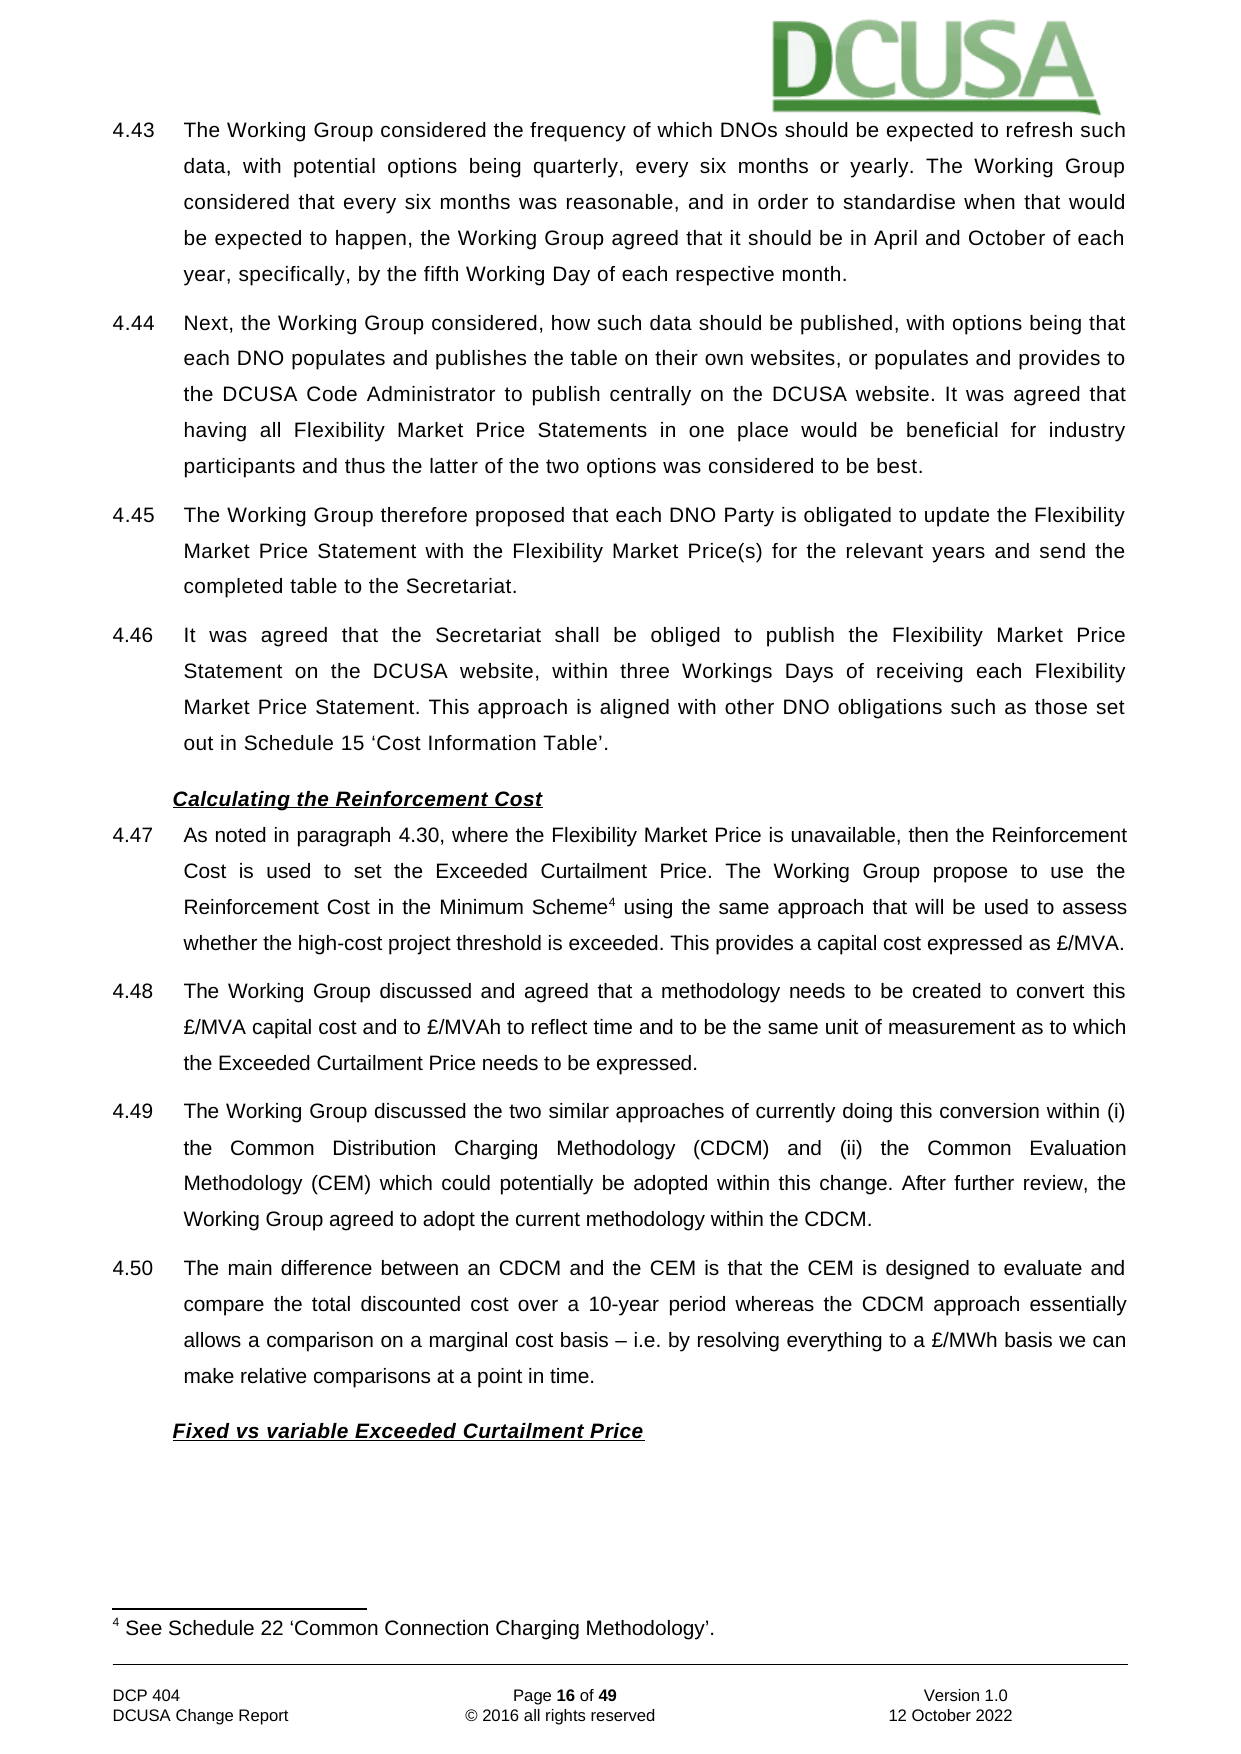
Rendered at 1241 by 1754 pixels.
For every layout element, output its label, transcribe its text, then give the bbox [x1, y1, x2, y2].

subtitle Next, the Working Group considered, how such data should be published, with options being that each DNO populates and publishes the table on their own websites, or populates and provides to the DCUSA Code Administrator to publish centrally on the DCUSA website. It was agreed that having all Flexibility Market Price Statements in one place would be beneficial for industry participants and thus the latter of the two options was considered to be best. [112, 310, 1128, 478]
subtitle The Working Group discussed the two similar approaches of currently doing this conversion within (i) the Common Distribution Charging Methodology (CDCM) and (ii) the Common Evaluation Methodology (CEM) which could potentially be adopted within this change. After further review, the Working Group agreed to adopt the current methodology within the CDCM. [112, 1099, 1128, 1231]
subtitle The Working Group therefore proposed that each DNO Party is obligated to update the Flexibility Market Price Statement with the Flexibility Market Price(s) for the relevant years and send the completed table to the Secretariat. [112, 502, 1128, 598]
picture [744, 4, 1125, 118]
subtitle It was agreed that the Secretariat shall be obliged to publish the Flexibility Market Price Statement on the DCUSA website, within three Workings Days of receiving each Flexibility Market Price Statement. This approach is aligned with other DNO obligations such as those set out in Schedule 15 ‘Cost Information Table’. [112, 623, 1128, 754]
subtitle The main difference between an CDCM and the CEM is that the CEM is designed to evaluate and compare the total discounted cost over a 10-year period whereas the CDCM approach essentially allows a comparison on a marginal cost basis – i.e. by resolving everything to a £/MWh basis we can make relative comparisons at a point in time. [112, 1256, 1128, 1387]
text Fixed vs variable Exceeded Curtailment Price [172, 1412, 1128, 1443]
text Calculating the Reinforcement Cost [172, 779, 1128, 810]
subtitle The Working Group considered the frequency of which DNOs should be expected to refresh such data, with potential options being quarterly, every six months or yearly. The Working Group considered that every six months was reasonable, and in order to standardise when that would be expected to happen, the Working Group agreed that it should be in April and October of each year, specifically, by the fifth Working Day of each respective month. [112, 118, 1128, 286]
subtitle As noted in paragraph 4.30, where the Flexibility Market Price is unavailable, then the Reinforcement Cost is used to set the Exceeded Curtailment Price. The Working Group propose to use the Reinforcement Cost in the Minimum Scheme using the same approach that will be used to assess whether the high-cost project threshold is exceeded. This provides a capital cost expressed as £/MVA. [112, 823, 1128, 954]
subtitle The Working Group discussed and agreed that a methodology needs to be created to convert this £/MVA capital cost and to £/MVAh to reflect time and to be the same unit of measurement as to which the Exceeded Curtailment Price needs to be expressed. [112, 979, 1128, 1075]
